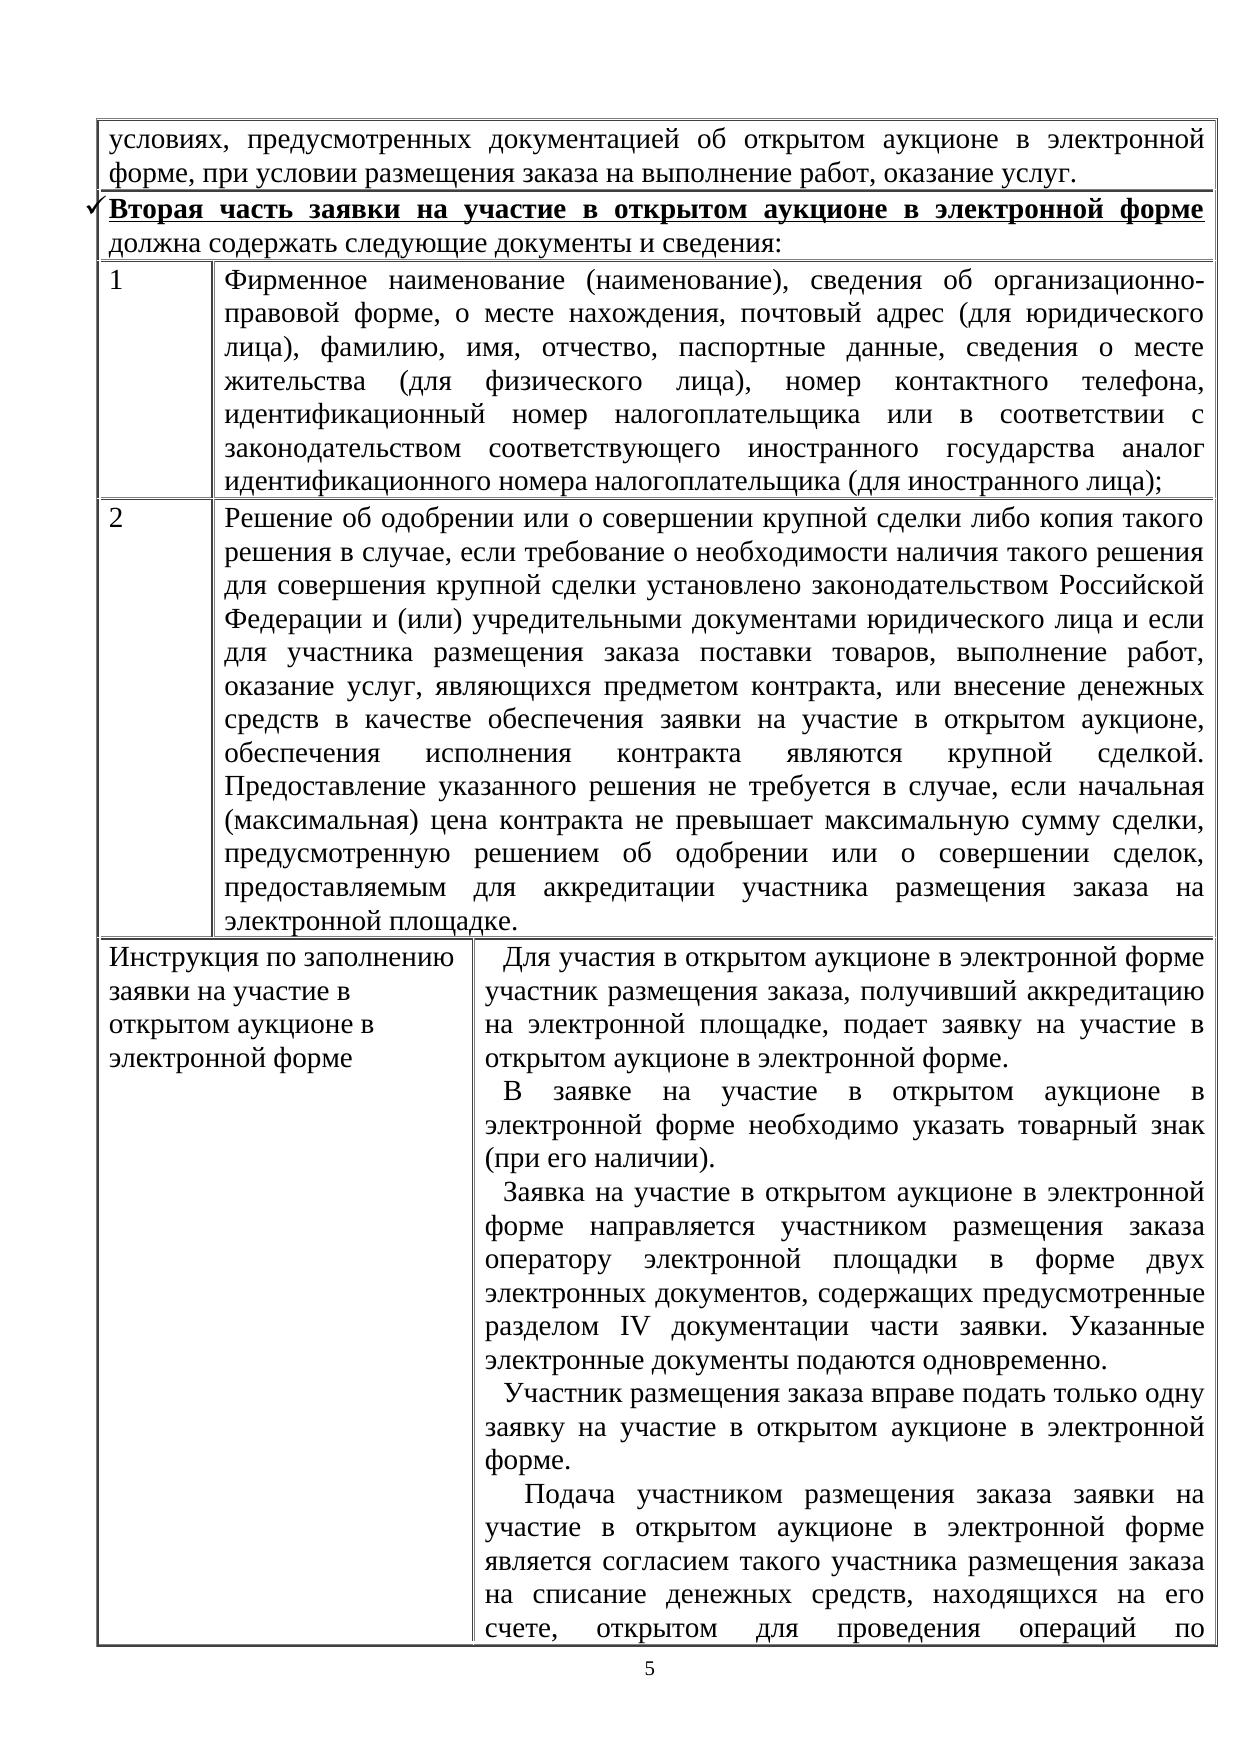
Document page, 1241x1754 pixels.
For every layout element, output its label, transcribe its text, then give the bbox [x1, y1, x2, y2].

table_cell Фирменное наименование (наименование), сведения об организационно-правовой форме, о месте нахождения, почтовый адрес (для юридического лица), фамилию, имя, отчество, паспортные данные, сведения о месте жительства (для физического лица), номер контактного телефона, идентификационный номер налогоплательщика или в соответствии с законодательством соответствующего иностранного государства аналог идентификационного номера налогоплательщика (для иностранного лица); [215, 259, 1215, 497]
table_cell Вторая часть заявки на участие в открытом аукционе в электронной форме должна содержать следующие документы и сведения: [97, 189, 1217, 259]
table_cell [99, 121, 1215, 188]
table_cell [473, 936, 1215, 1644]
table_cell 1 [99, 259, 212, 497]
table_cell Решение об одобрении или о совершении крупной сделки либо копия такого решения в случае, если требование о необходимости наличия такого решения для совершения крупной сделки установлено законодательством Российской Федерации и (или) учредительными документами юридического лица и если для участника размещения заказа поставки товаров, выполнение работ, оказание услуг, являющихся предметом контракта, или внесение денежных средств в качестве обеспечения заявки на участие в открытом аукционе, обеспечения исполнения контракта являются крупной сделкой. Предоставление указанного решения не требуется в случае, если начальная (максимальная) цена контракта не превышает максимальную сумму сделки, предусмотренную решением об одобрении или о совершении сделок, предоставляемым для аккредитации участника размещения заказа на электронной площадке. [215, 497, 1215, 936]
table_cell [99, 936, 473, 1644]
table_cell 2 [99, 497, 212, 936]
